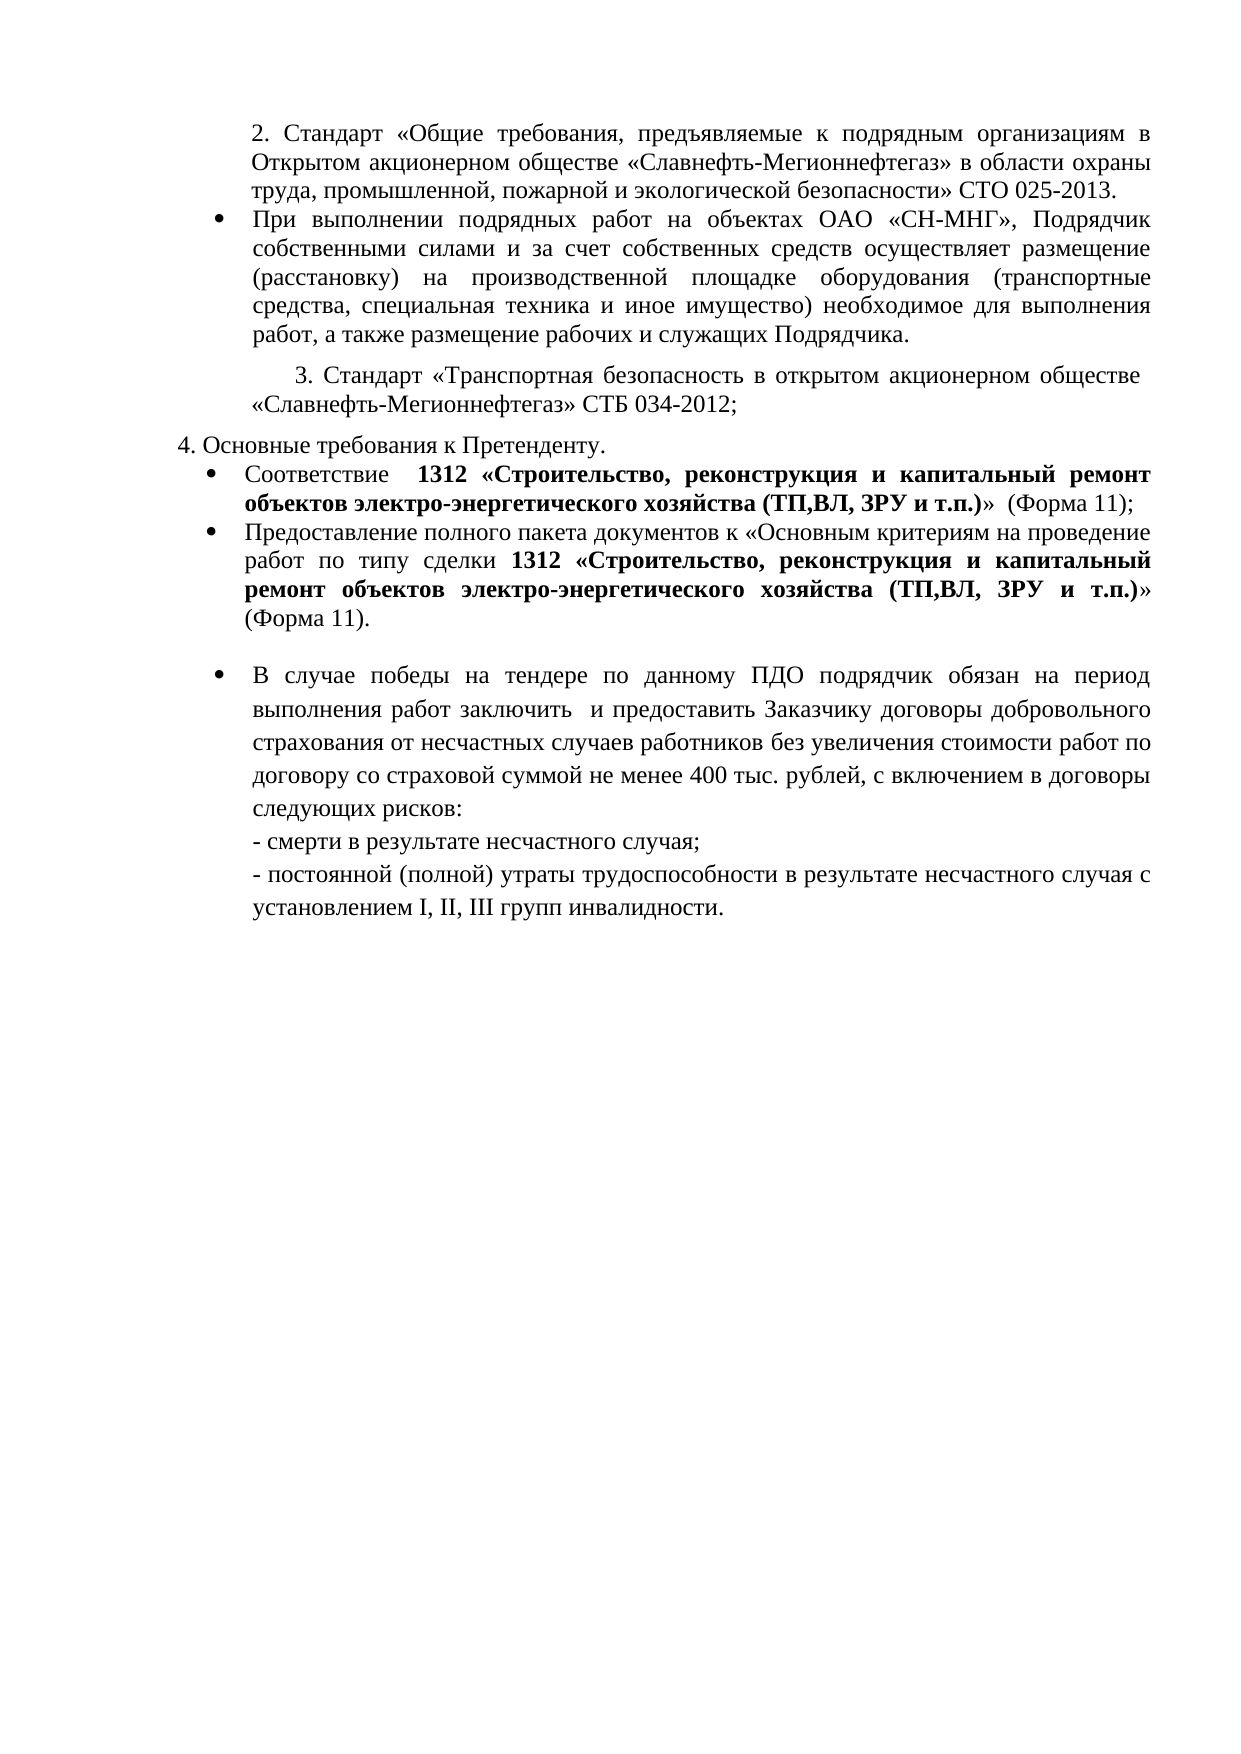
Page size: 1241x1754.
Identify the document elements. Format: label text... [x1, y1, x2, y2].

list Соответствие 1312 «Строительство, реконструкция и капитальный ремонт объектов электро-энергетического хозяйства (ТП,ВЛ, ЗРУ и т.п.)» (Форма 11); [207, 459, 1152, 517]
text 2. Стандарт «Общие требования, предъявляемые к подрядным организациям в Открытом акционерном обществе «Славнефть-Мегионнефтегаз» в области охраны труда, промышленной, пожарной и экологической безопасности» СТО 025-2013. [251, 118, 1152, 204]
text 4. Основные требования к Претенденту. [177, 431, 1152, 459]
text 3. Стандарт «Транспортная безопасность в открытом акционерном обществе «Славнефть-Мегионнефтегаз» СТБ 034-2012; [177, 361, 1152, 418]
list Предоставление полного пакета документов к «Основным критериям на проведение работ по типу сделки 1312 «Строительство, реконструкция и капитальный ремонт объектов электро-энергетического хозяйства (ТП,ВЛ, ЗРУ и т.п.)» (Форма 11). [207, 517, 1152, 632]
list При выполнении подрядных работ на объектах ОАО «СН-МНГ», Подрядчик собственными силами и за счет собственных средств осуществляет размещение (расстановку) на производственной площадке оборудования (транспортные средства, специальная техника и иное имущество) необходимое для выполнения работ, а также размещение рабочих и служащих Подрядчика. [215, 204, 1152, 348]
text - постоянной (полной) утраты трудоспособности в результате несчастного случая с установлением I, II, III групп инвалидности. [252, 859, 1152, 921]
list В случае победы на тендере по данному ПДО подрядчик обязан на период выполнения работ заключить и предоставить Заказчику договоры добровольного страхования от несчастных случаев работников без увеличения стоимости работ по договору со страховой суммой не менее 400 тыс. рублей, с включением в договоры следующих рисков: [215, 661, 1152, 821]
text - смерти в результате несчастного случая; [252, 826, 1152, 854]
